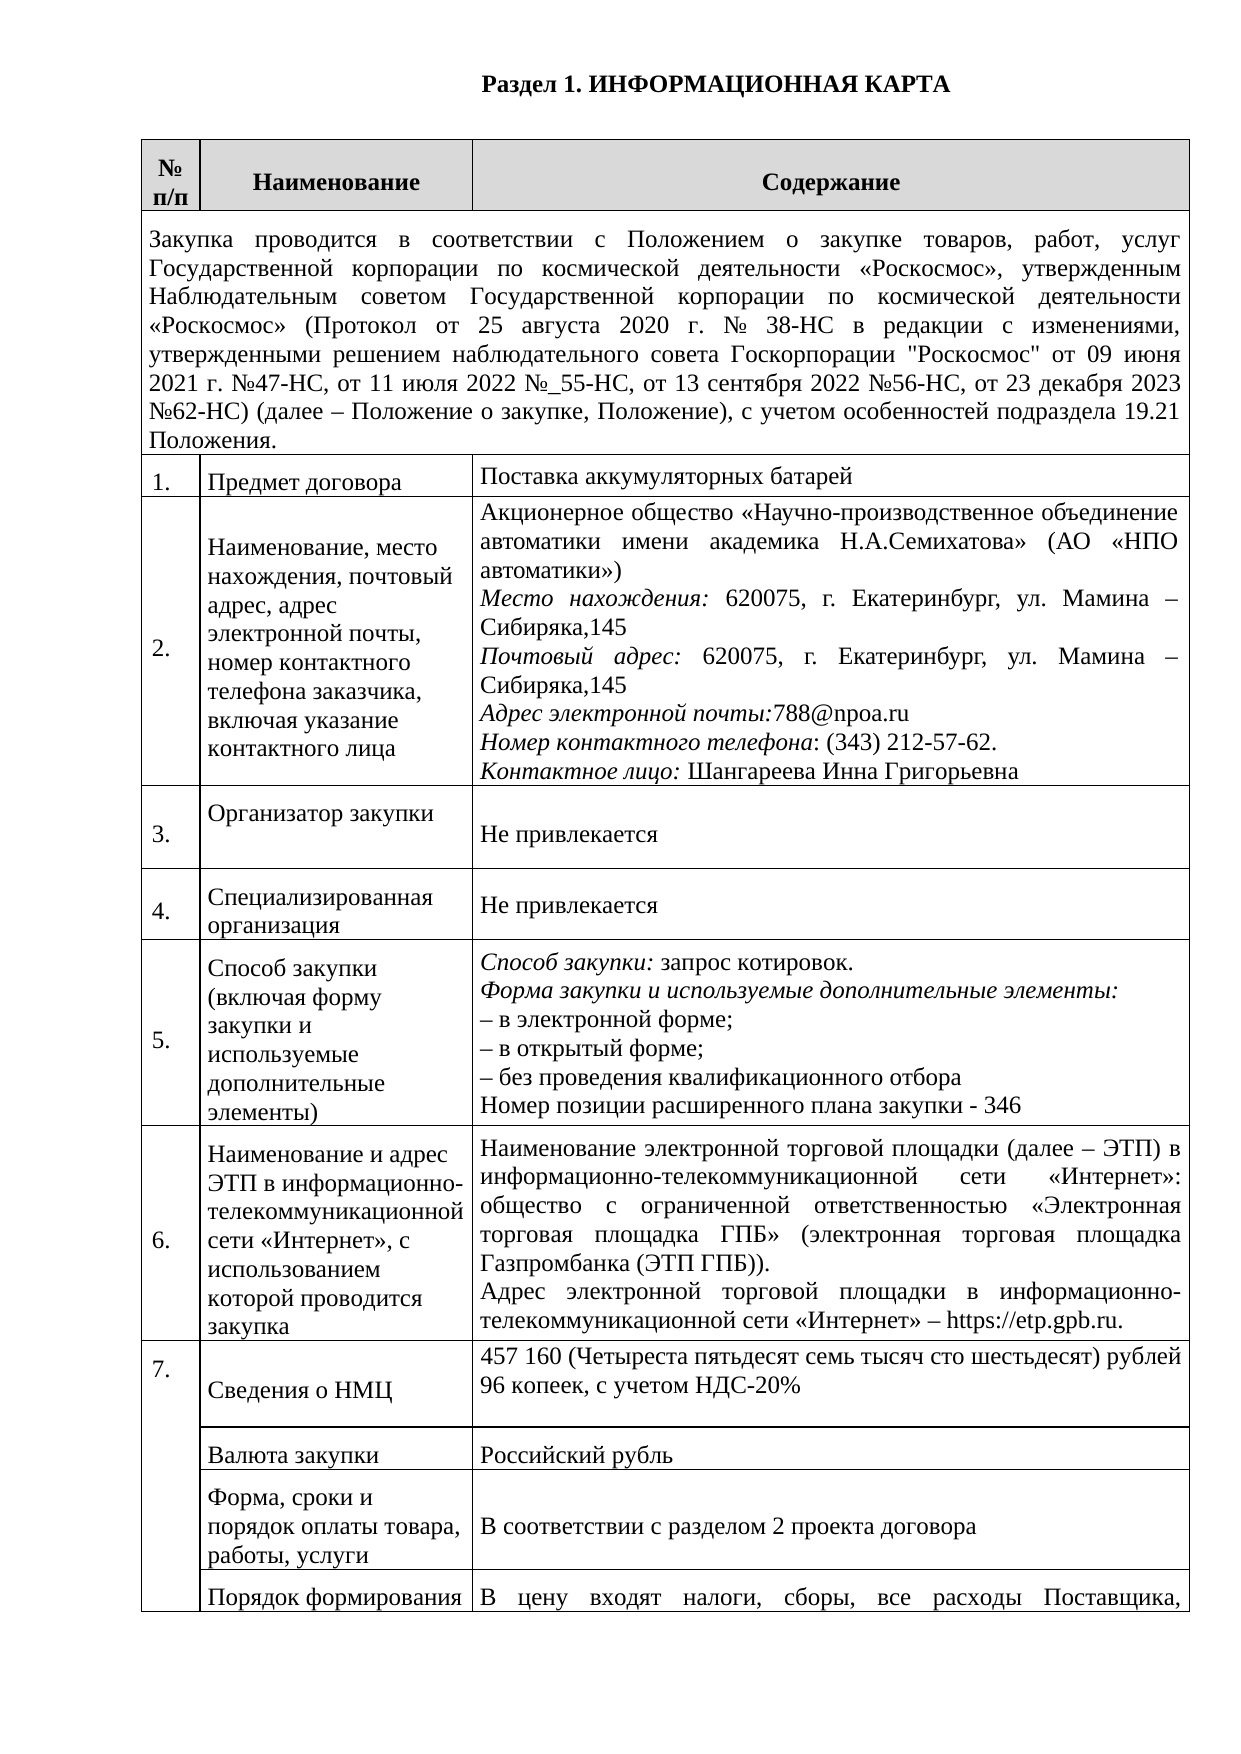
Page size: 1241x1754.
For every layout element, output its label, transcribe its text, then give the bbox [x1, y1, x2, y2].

table_cell Наименование, место нахождения, почтовый адрес, адрес электронной почты, номер контактного телефона заказчика, включая указание контактного лица [201, 497, 472, 785]
table_cell В соответствии с разделом 2 проекта договора [473, 1470, 1189, 1568]
table_cell Акционерное общество «Научно-производственное объединение автоматики имени академика Н.А.Семихатова» (АО «НПО автоматики») Место нахождения: 620075, г. Екатеринбург, ул. Мамина – Сибиряка,145 Почтовый адрес: 620075, г. Екатеринбург, ул. Мамина – Сибиряка,145 Адрес электронной почты:788@npoa.ru Номер контактного телефона: (343) 212-57-62. Контактное лицо: Шангареева Инна Григорьевна [473, 497, 1189, 785]
table_header Наименование [201, 140, 472, 210]
table_cell Поставка аккумуляторных батарей [473, 455, 1189, 496]
table_cell Сведения о НМЦ [201, 1341, 472, 1426]
table_cell Закупка проводится в соответствии с Положением о закупке товаров, работ, услуг Государственной корпорации по космической деятельности «Роскосмос», утвержденным Наблюдательным советом Государственной корпорации по космической деятельности «Роскосмос» (Протокол от 25 августа 2020 г. № 38-НС в редакции с изменениями, утвержденными решением наблюдательного совета Госкорпорации "Роскосмос" от 09 июня 2021 г. №47-НС, от 11 июля 2022 №_55-НС, от 13 сентября 2022 №56-НС, от 23 декабря 2023 №62-НС) (далее – Положение о закупке, Положение), с учетом особенностей подраздела 19.21 Положения. [142, 211, 1189, 454]
table_cell [142, 786, 199, 868]
table_cell Наименование электронной торговой площадки (далее – ЭТП) в информационно-телекоммуникационной сети «Интернет»: общество с ограниченной ответственностью «Электронная торговая площадка ГПБ» (электронная торговая площадка Газпромбанка (ЭТП ГПБ)). Адрес электронной торговой площадки в информационно-телекоммуникационной сети «Интернет» – https://etp.gpb.ru. [473, 1126, 1189, 1340]
table_header Содержание [473, 140, 1189, 210]
table_cell Российский рубль [473, 1428, 1189, 1469]
table_cell [142, 497, 199, 785]
table_cell Способ закупки (включая форму закупки и используемые дополнительные элементы) [201, 940, 472, 1125]
table_cell Валюта закупки [201, 1428, 472, 1469]
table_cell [473, 1570, 1189, 1611]
table_cell Форма, сроки и порядок оплаты товара, работы, услуги [201, 1470, 472, 1568]
table_cell [142, 940, 199, 1125]
table_cell Не привлекается [473, 869, 1189, 939]
table_cell Наименование и адрес ЭТП в информационно-телекоммуникационной сети «Интернет», с использованием которой проводится закупка [201, 1126, 472, 1340]
table_cell 457 160 (Четыреста пятьдесят семь тысяч сто шестьдесят) рублей 96 копеек, с учетом НДС-20% [473, 1341, 1189, 1426]
table_cell [142, 455, 199, 496]
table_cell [201, 1570, 472, 1611]
table_cell Предмет договора [201, 455, 472, 496]
table_cell Не привлекается [473, 786, 1189, 868]
table_cell [142, 1341, 199, 1611]
table_cell [142, 1126, 199, 1340]
table_header № п/п [142, 140, 199, 210]
table_cell Специализированная организация [201, 869, 472, 939]
table_cell Способ закупки: запрос котировок. Форма закупки и используемые дополнительные элементы: – в электронной форме; – в открытый форме; – без проведения квалификационного отбора Номер позиции расширенного плана закупки - 346 [473, 940, 1189, 1125]
table_cell Организатор закупки [201, 786, 472, 868]
table_cell [142, 869, 199, 939]
text Раздел 1. ИНФОРМАЦИОННАЯ КАРТА [266, 69, 1166, 98]
